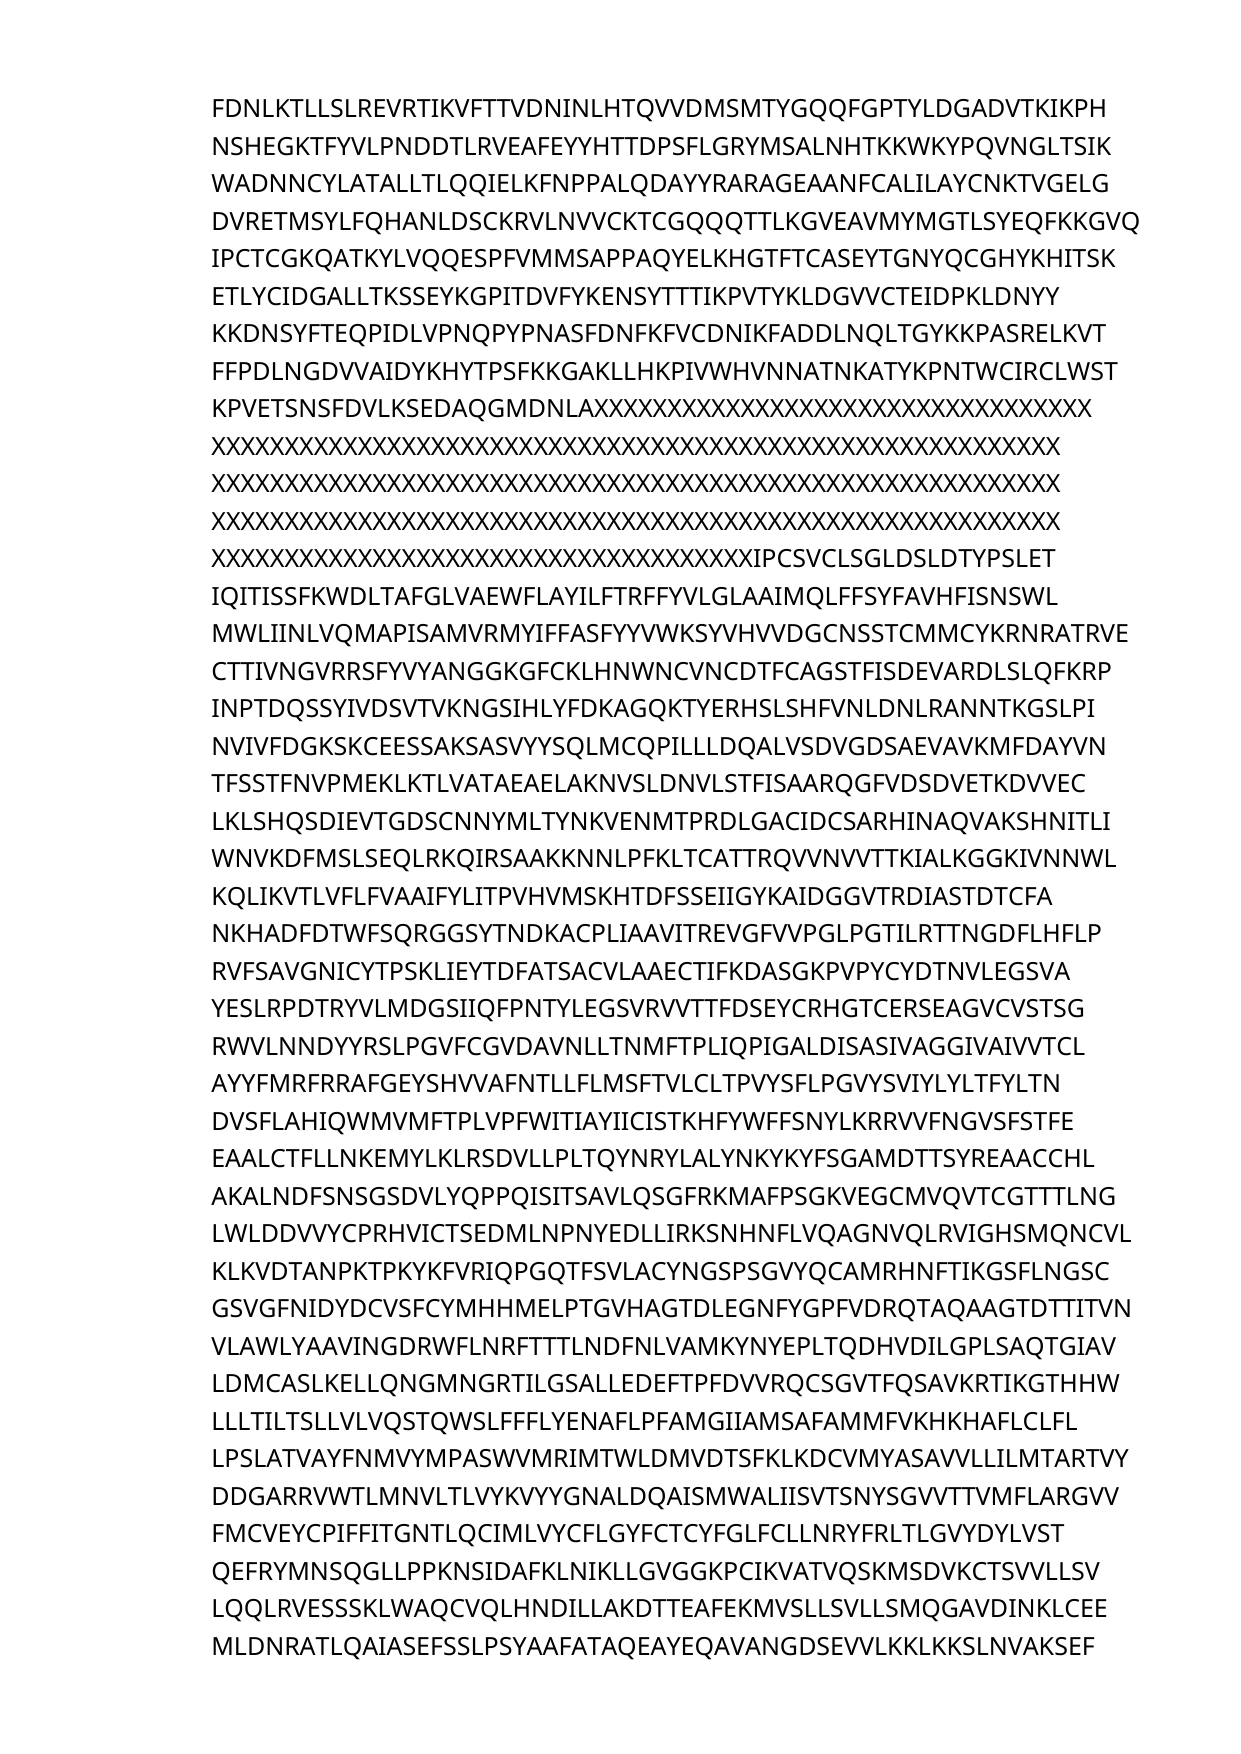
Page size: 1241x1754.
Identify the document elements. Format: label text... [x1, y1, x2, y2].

text VLAWLYAAVINGDRWFLNRFTTTLNDFNLVAMKYNYEPLTQDHVDILGPLSAQTGIAV [75, 1327, 1165, 1364]
text RVFSAVGNICYTPSKLIEYTDFATSACVLAAECTIFKDASGKPVPYCYDTNVLEGSVA [75, 952, 1165, 989]
text RWVLNNDYYRSLPGVFCGVDAVNLLTNMFTPLIQPIGALDISASIVAGGIVAIVVTCL [75, 1027, 1165, 1064]
text IPCTCGKQATKYLVQQESPFVMMSAPPAQYELKHGTFTCASEYTGNYQCGHYKHITSK [75, 239, 1165, 277]
text FMCVEYCPIFFITGNTLQCIMLVYCFLGYFCTCYFGLFCLLNRYFRLTLGVYDYLVST [75, 1514, 1165, 1552]
text FFPDLNGDVVAIDYKHYTPSFKKGAKLLHKPIVWHVNNATNKATYKPNTWCIRCLWST [75, 352, 1165, 389]
text YESLRPDTRYVLMDGSIIQFPNTYLEGSVRVVTTFDSEYCRHGTCERSEAGVCVSTSG [75, 989, 1165, 1027]
text LKLSHQSDIEVTGDSCNNYMLTYNKVENMTPRDLGACIDCSARHINAQVAKSHNITLI [75, 802, 1165, 839]
text KPVETSNSFDVLKSEDAQGMDNLAXXXXXXXXXXXXXXXXXXXXXXXXXXXXXXXXXX [75, 389, 1165, 427]
text NKHADFDTWFSQRGGSYTNDKACPLIAAVITREVGFVVPGLPGTILRTTNGDFLHFLP [75, 914, 1165, 952]
text CTTIVNGVRRSFYVYANGGKGFCKLHNWNCVNCDTFCAGSTFISDEVARDLSLQFKRP [75, 652, 1165, 689]
text MLDNRATLQAIASEFSSLPSYAAFATAQEAYEQAVANGDSEVVLKKLKKSLNVAKSEF [75, 1627, 1165, 1664]
text TFSSTFNVPMEKLKTLVATAEAELAKNVSLDNVLSTFISAARQGFVDSDVETKDVVEC [75, 764, 1165, 802]
text ETLYCIDGALLTKSSEYKGPITDVFYKENSYTTTIKPVTYKLDGVVCTEIDPKLDNYY [75, 277, 1165, 314]
text LLLTILTSLLVLVQSTQWSLFFFLYENAFLPFAMGIIAMSAFAMMFVKHKHAFLCLFL [75, 1402, 1165, 1439]
text XXXXXXXXXXXXXXXXXXXXXXXXXXXXXXXXXXXXXXXXXXXXXXXXXXXXXXXXXX [75, 464, 1165, 502]
text KLKVDTANPKTPKYKFVRIQPGQTFSVLACYNGSPSGVYQCAMRHNFTIKGSFLNGSC [75, 1252, 1165, 1289]
text WADNNCYLATALLTLQQIELKFNPPALQDAYYRARAGEAANFCALILAYCNKTVGELG [75, 164, 1165, 202]
text LPSLATVAYFNMVYMPASWVMRIMTWLDMVDTSFKLKDCVMYASAVVLLILMTARTVY [75, 1439, 1165, 1477]
text DDGARRVWTLMNVLTLVYKVYYGNALDQAISMWALIISVTSNYSGVVTTVMFLARGVV [75, 1477, 1165, 1514]
text XXXXXXXXXXXXXXXXXXXXXXXXXXXXXXXXXXXXXIPCSVCLSGLDSLDTYPSLET [75, 539, 1165, 577]
text NVIVFDGKSKCEESSAKSASVYYSQLMCQPILLLDQALVSDVGDSAEVAVKMFDAYVN [75, 727, 1165, 764]
text FDNLKTLLSLREVRTIKVFTTVDNINLHTQVVDMSMTYGQQFGPTYLDGADVTKIKPH [75, 89, 1165, 127]
text GSVGFNIDYDCVSFCYMHHMELPTGVHAGTDLEGNFYGPFVDRQTAQAAGTDTTITVN [75, 1289, 1165, 1327]
text IQITISSFKWDLTAFGLVAEWFLAYILFTRFFYVLGLAAIMQLFFSYFAVHFISNSWL [75, 577, 1165, 614]
text WNVKDFMSLSEQLRKQIRSAAKKNNLPFKLTCATTRQVVNVVTTKIALKGGKIVNNWL [75, 839, 1165, 877]
text LDMCASLKELLQNGMNGRTILGSALLEDEFTPFDVVRQCSGVTFQSAVKRTIKGTHHW [75, 1364, 1165, 1402]
text LWLDDVVYCPRHVICTSEDMLNPNYEDLLIRKSNHNFLVQAGNVQLRVIGHSMQNCVL [75, 1214, 1165, 1252]
text NSHEGKTFYVLPNDDTLRVEAFEYYHTTDPSFLGRYMSALNHTKKWKYPQVNGLTSIK [75, 127, 1165, 164]
text KQLIKVTLVFLFVAAIFYLITPVHVMSKHTDFSSEIIGYKAIDGGVTRDIASTDTCFA [75, 877, 1165, 914]
text EAALCTFLLNKEMYLKLRSDVLLPLTQYNRYLALYNKYKYFSGAMDTTSYREAACCHL [75, 1139, 1165, 1177]
text LQQLRVESSSKLWAQCVQLHNDILLAKDTTEAFEKMVSLLSVLLSMQGAVDINKLCEE [75, 1589, 1165, 1627]
text KKDNSYFTEQPIDLVPNQPYPNASFDNFKFVCDNIKFADDLNQLTGYKKPASRELKVT [75, 314, 1165, 352]
text INPTDQSSYIVDSVTVKNGSIHLYFDKAGQKTYERHSLSHFVNLDNLRANNTKGSLPI [75, 689, 1165, 727]
text AKALNDFSNSGSDVLYQPPQISITSAVLQSGFRKMAFPSGKVEGCMVQVTCGTTTLNG [75, 1177, 1165, 1214]
text AYYFMRFRRAFGEYSHVVAFNTLLFLMSFTVLCLTPVYSFLPGVYSVIYLYLTFYLTN [75, 1064, 1165, 1102]
text DVSFLAHIQWMVMFTPLVPFWITIAYIICISTKHFYWFFSNYLKRRVVFNGVSFSTFE [75, 1102, 1165, 1139]
text XXXXXXXXXXXXXXXXXXXXXXXXXXXXXXXXXXXXXXXXXXXXXXXXXXXXXXXXXX [75, 427, 1165, 464]
text DVRETMSYLFQHANLDSCKRVLNVVCKTCGQQQTTLKGVEAVMYMGTLSYEQFKKGVQ [75, 202, 1165, 239]
text QEFRYMNSQGLLPPKNSIDAFKLNIKLLGVGGKPCIKVATVQSKMSDVKCTSVVLLSV [75, 1552, 1165, 1589]
text XXXXXXXXXXXXXXXXXXXXXXXXXXXXXXXXXXXXXXXXXXXXXXXXXXXXXXXXXX [75, 502, 1165, 539]
text MWLIINLVQMAPISAMVRMYIFFASFYYVWKSYVHVVDGCNSSTCMMCYKRNRATRVE [75, 614, 1165, 652]
